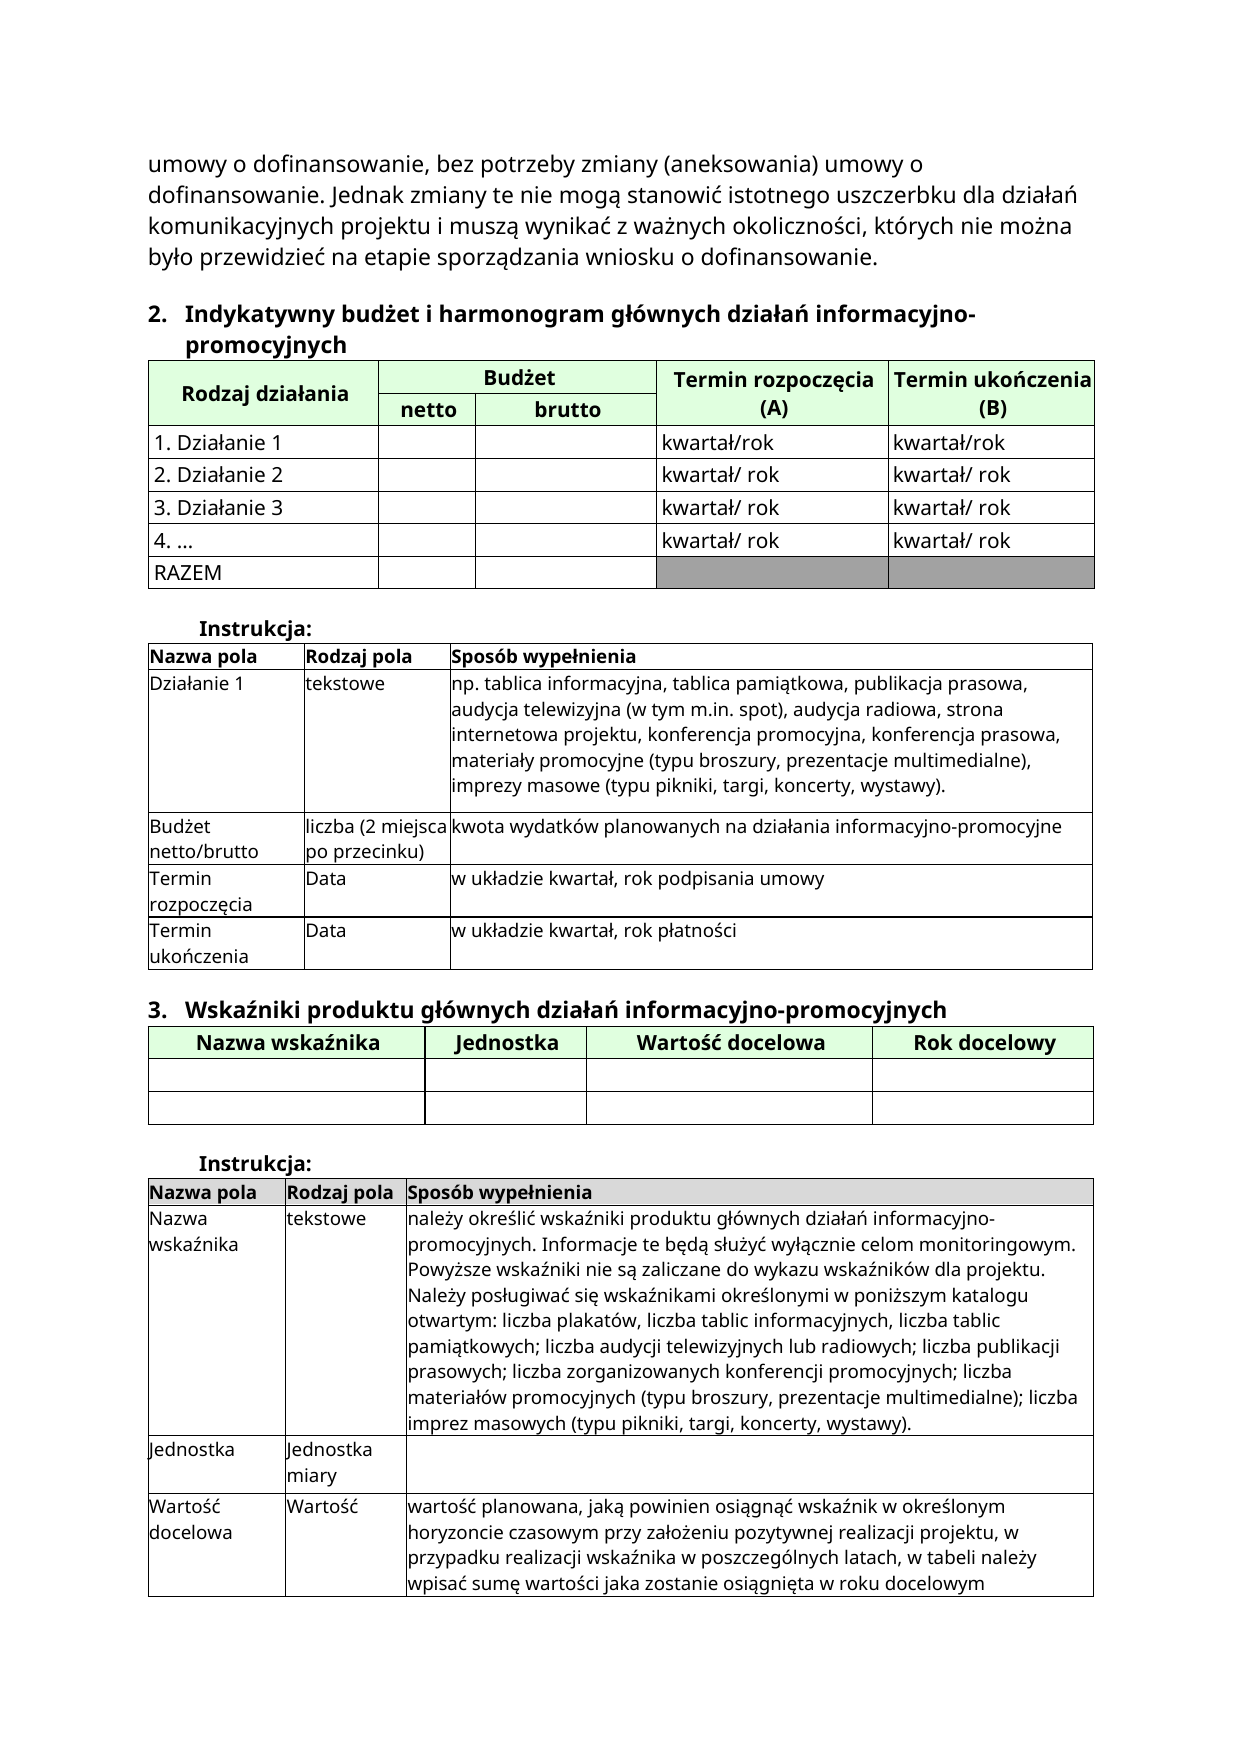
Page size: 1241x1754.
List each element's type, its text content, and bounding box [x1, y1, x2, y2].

table_cell 3. Działanie 3 [149, 492, 378, 523]
table_cell [379, 524, 475, 556]
table_cell Jednostka miary [286, 1436, 406, 1493]
table_cell [476, 557, 656, 588]
subtitle Indykatywny budżet i harmonogram głównych działań informacyjno-promocyjnych [148, 298, 1093, 360]
table_cell [657, 557, 888, 588]
table_cell [873, 1059, 1093, 1091]
table_cell [379, 557, 475, 588]
table_cell należy określić wskaźniki produktu głównych działań informacyjno-promocyjnych. Informacje te będą służyć wyłącznie celom monitoringowym. Powyższe wskaźniki nie są zaliczane do wykazu wskaźników dla projektu. Należy posługiwać się wskaźnikami określonymi w poniższym katalogu otwartym: liczba plakatów, liczba tablic informacyjnych, liczba tablic pamiątkowych; liczba audycji telewizyjnych lub radiowych; liczba publikacji prasowych; liczba zorganizowanych konferencji promocyjnych; liczba materiałów promocyjnych (typu broszury, prezentacje multimedialne); liczba imprez masowych (typu pikniki, targi, koncerty, wystawy). [407, 1206, 1093, 1435]
table_cell kwartał/ rok [657, 524, 888, 556]
table_cell Termin rozpoczęcia [149, 865, 304, 916]
text Instrukcja: [199, 614, 1093, 643]
table_cell [379, 459, 475, 491]
table_cell Jednostka [149, 1436, 285, 1493]
table_header Nazwa pola [149, 644, 304, 669]
table_header Jednostka [426, 1027, 586, 1058]
table_cell kwartał/ rok [657, 459, 888, 491]
table_header Budżet [379, 361, 656, 393]
table_cell tekstowe [305, 670, 450, 812]
table_cell [476, 492, 656, 523]
table_cell w układzie kwartał, rok płatności [451, 918, 1092, 968]
table_cell kwartał/ rok [889, 492, 1094, 523]
table_cell [476, 426, 656, 458]
text Instrukcja: [199, 1149, 1093, 1178]
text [148, 148, 1093, 273]
table_header Rodzaj działania [149, 361, 378, 425]
table_header Rok docelowy [873, 1027, 1093, 1058]
table_cell [426, 1092, 586, 1123]
table_cell 4. … [149, 524, 378, 556]
table_cell kwota wydatków planowanych na działania informacyjno-promocyjne [451, 813, 1092, 864]
table_cell [149, 1092, 424, 1123]
table_cell kwartał/rok [657, 426, 888, 458]
table_cell [587, 1092, 872, 1123]
table_cell [889, 557, 1094, 588]
table_cell Data [305, 918, 450, 968]
table_cell Nazwa wskaźnika [149, 1206, 285, 1435]
table_cell wartość planowana, jaką powinien osiągnąć wskaźnik w określonym horyzoncie czasowym przy założeniu pozytywnej realizacji projektu, w przypadku realizacji wskaźnika w poszczególnych latach, w tabeli należy wpisać sumę wartości jaka zostanie osiągnięta w roku docelowym [407, 1494, 1093, 1596]
table_header Wartość docelowa [587, 1027, 872, 1058]
table_header Termin rozpoczęcia (A) [657, 361, 888, 425]
table_cell [407, 1436, 1093, 1493]
table_cell kwartał/rok [889, 426, 1094, 458]
table_cell RAZEM [149, 557, 378, 588]
table_cell 1. Działanie 1 [149, 426, 378, 458]
table_cell w układzie kwartał, rok podpisania umowy [451, 865, 1092, 916]
table_header Nazwa wskaźnika [149, 1027, 424, 1058]
table_header Nazwa pola [149, 1179, 285, 1204]
table_header Sposób wypełnienia [407, 1179, 1093, 1204]
table_cell netto [379, 394, 475, 425]
table_cell [476, 524, 656, 556]
table_cell Działanie 1 [149, 670, 304, 812]
table_header Sposób wypełnienia [451, 644, 1092, 669]
table_cell brutto [476, 394, 656, 425]
table_cell 2. Działanie 2 [149, 459, 378, 491]
table_cell [379, 492, 475, 523]
subtitle Wskaźniki produktu głównych działań informacyjno-promocyjnych [148, 994, 1093, 1026]
table_cell Wartość [286, 1494, 406, 1596]
table_header Rodzaj pola [286, 1179, 406, 1204]
table_cell [426, 1059, 586, 1091]
table_cell [149, 1059, 424, 1091]
table_cell np. tablica informacyjna, tablica pamiątkowa, publikacja prasowa, audycja telewizyjna (w tym m.in. spot), audycja radiowa, strona internetowa projektu, konferencja promocyjna, konferencja prasowa, materiały promocyjne (typu broszury, prezentacje multimedialne), imprezy masowe (typu pikniki, targi, koncerty, wystawy). [451, 670, 1092, 812]
table_cell Data [305, 865, 450, 916]
table_cell Budżet netto/brutto [149, 813, 304, 864]
table_cell [379, 426, 475, 458]
table_cell kwartał/ rok [889, 459, 1094, 491]
table_cell tekstowe [286, 1206, 406, 1435]
table_cell [873, 1092, 1093, 1123]
table_cell [587, 1059, 872, 1091]
table_header Rodzaj pola [305, 644, 450, 669]
table_header Termin ukończenia (B) [889, 361, 1094, 425]
table_cell Wartość docelowa [149, 1494, 285, 1596]
table_cell Termin ukończenia [149, 918, 304, 968]
table_cell [476, 459, 656, 491]
table_cell liczba (2 miejsca po przecinku) [305, 813, 450, 864]
table_cell kwartał/ rok [657, 492, 888, 523]
table_cell kwartał/ rok [889, 524, 1094, 556]
